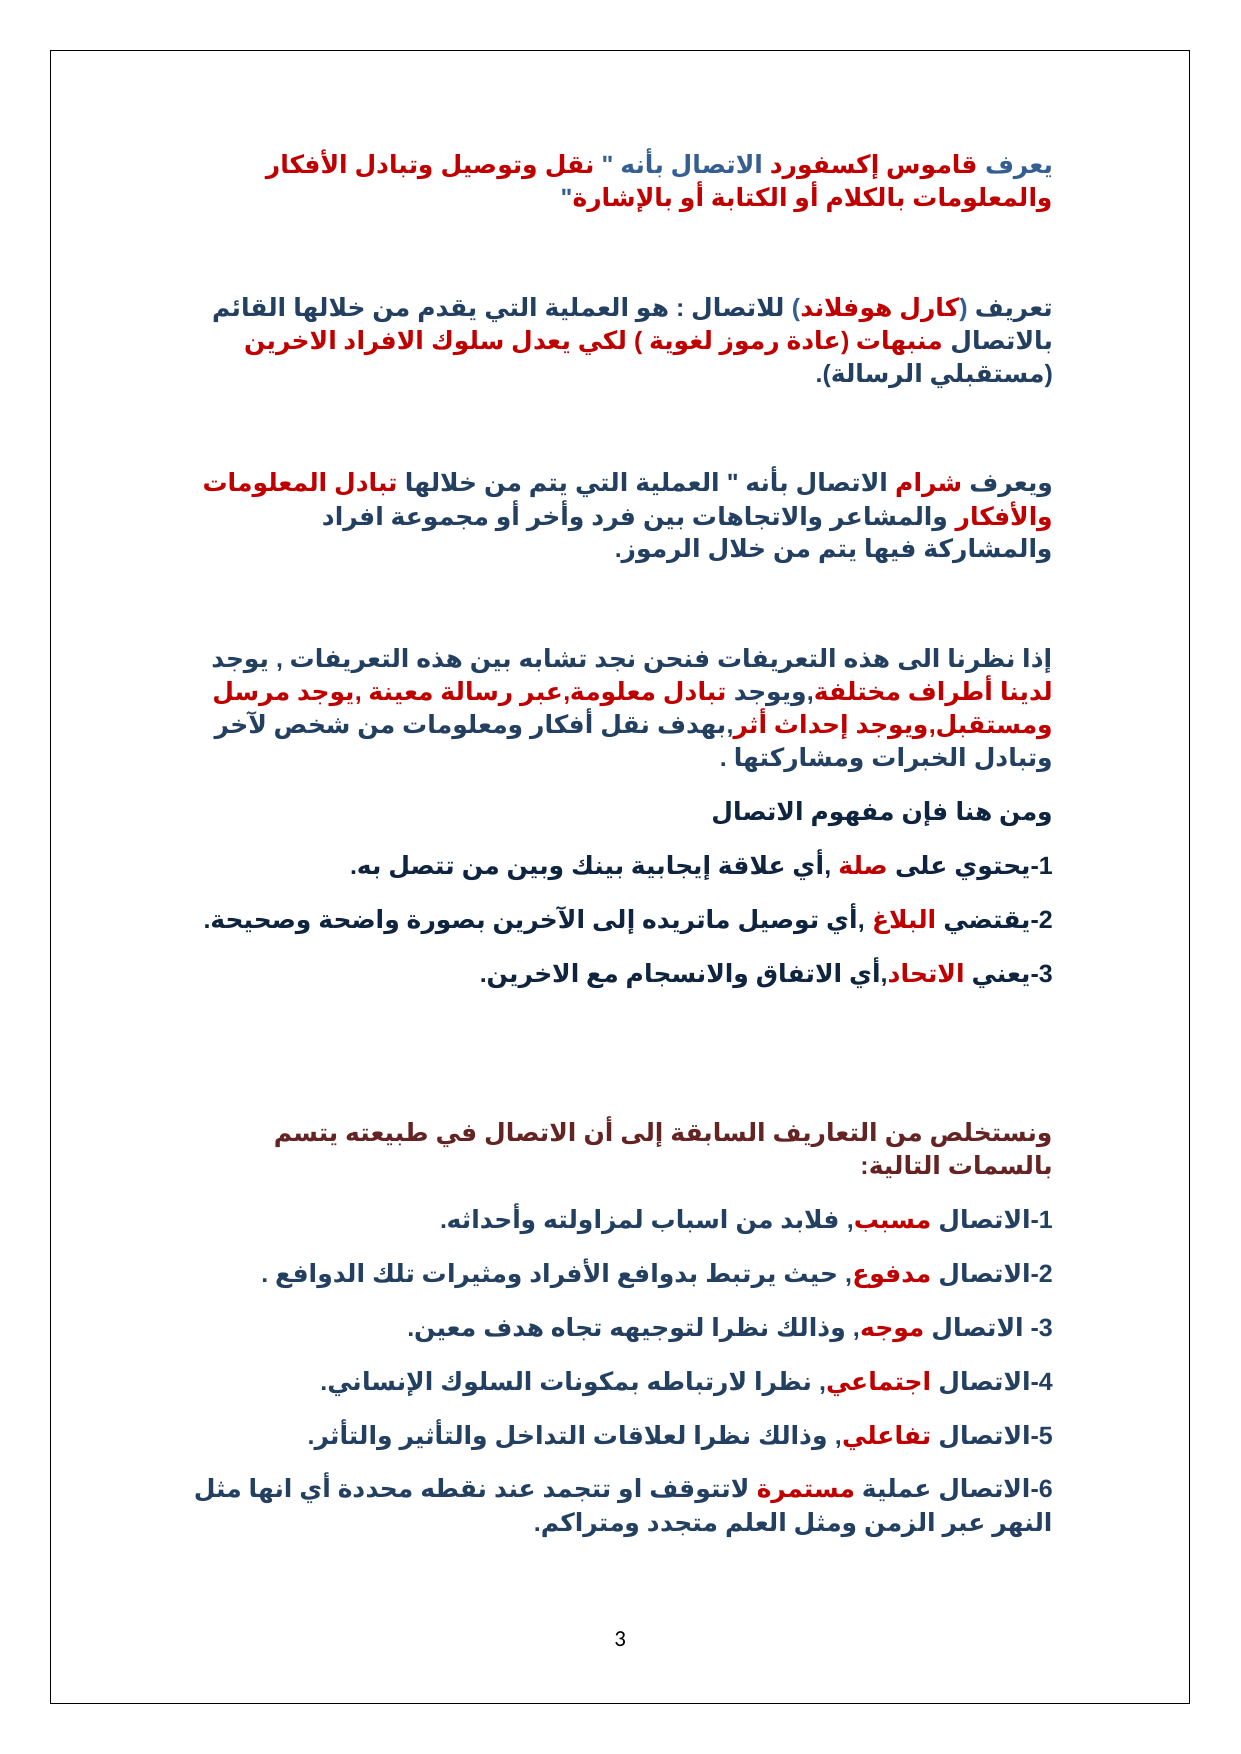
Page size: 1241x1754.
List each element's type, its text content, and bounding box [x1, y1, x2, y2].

text ونستخلص من التعاريف السابقة إلى أن الاتصال في طبيعته يتسم بالسمات التالية: [187, 1118, 1053, 1180]
text تعريف (كارل هوفلاند) للاتصال : هو العملية التي يقدم من خلالها القائم بالاتصال منبهات (عادة رموز لغوية ) لكي يعدل سلوك الافراد الاخرين (مستقبلي الرسالة). [187, 293, 1053, 387]
text 2-الاتصال مدفوع, حيث يرتبط بدوافع الأفراد ومثيرات تلك الدوافع . [187, 1259, 1053, 1288]
text 3- الاتصال موجه, وذالك نظرا لتوجيهه تجاه هدف معين. [187, 1313, 1053, 1342]
text 1-الاتصال مسبب, فلابد من اسباب لمزاولته وأحداثه. [187, 1205, 1053, 1234]
text إذا نظرنا الى هذه التعريفات فنحن نجد تشابه بين هذه التعريفات , يوجد لدينا أطراف مختلفة,ويوجد تبادل معلومة,عبر رسالة معينة ,يوجد مرسل ومستقبل,ويوجد إحداث أثر,بهدف نقل أفكار ومعلومات من شخص لآخر وتبادل الخبرات ومشاركتها . [187, 644, 1053, 772]
text 4-الاتصال اجتماعي, نظرا لارتباطه بمكونات السلوك الإنساني. [187, 1367, 1053, 1396]
text ومن هنا فإن مفهوم الاتصال [187, 797, 1053, 826]
text 1-يحتوي على صلة ,أي علاقة إيجابية بينك وبين من تتصل به. [187, 851, 1053, 880]
text 2-يقتضي البلاغ ,أي توصيل ماتريده إلى الآخرين بصورة واضحة وصحيحة. [187, 905, 1053, 933]
text ويعرف شرام الاتصال بأنه " العملية التي يتم من خلالها تبادل المعلومات والأفكار والمشاعر والاتجاهات بين فرد وأخر أو مجموعة افراد والمشاركة فيها يتم من خلال الرموز. [187, 468, 1053, 563]
text 5-الاتصال تفاعلي, وذالك نظرا لعلاقات التداخل والتأثير والتأثر. [187, 1421, 1053, 1449]
text يعرف قاموس إكسفورد الاتصال بأنه " نقل وتوصيل وتبادل الأفكار والمعلومات بالكلام أو الكتابة أو بالإشارة" [187, 150, 1053, 212]
text 6-الاتصال عملية مستمرة لاتتوقف او تتجمد عند نقطه محددة أي انها مثل النهر عبر الزمن ومثل العلم متجدد ومتراكم. [187, 1474, 1053, 1536]
text 3-يعني الاتحاد,أي الاتفاق والانسجام مع الاخرين. [187, 959, 1053, 987]
